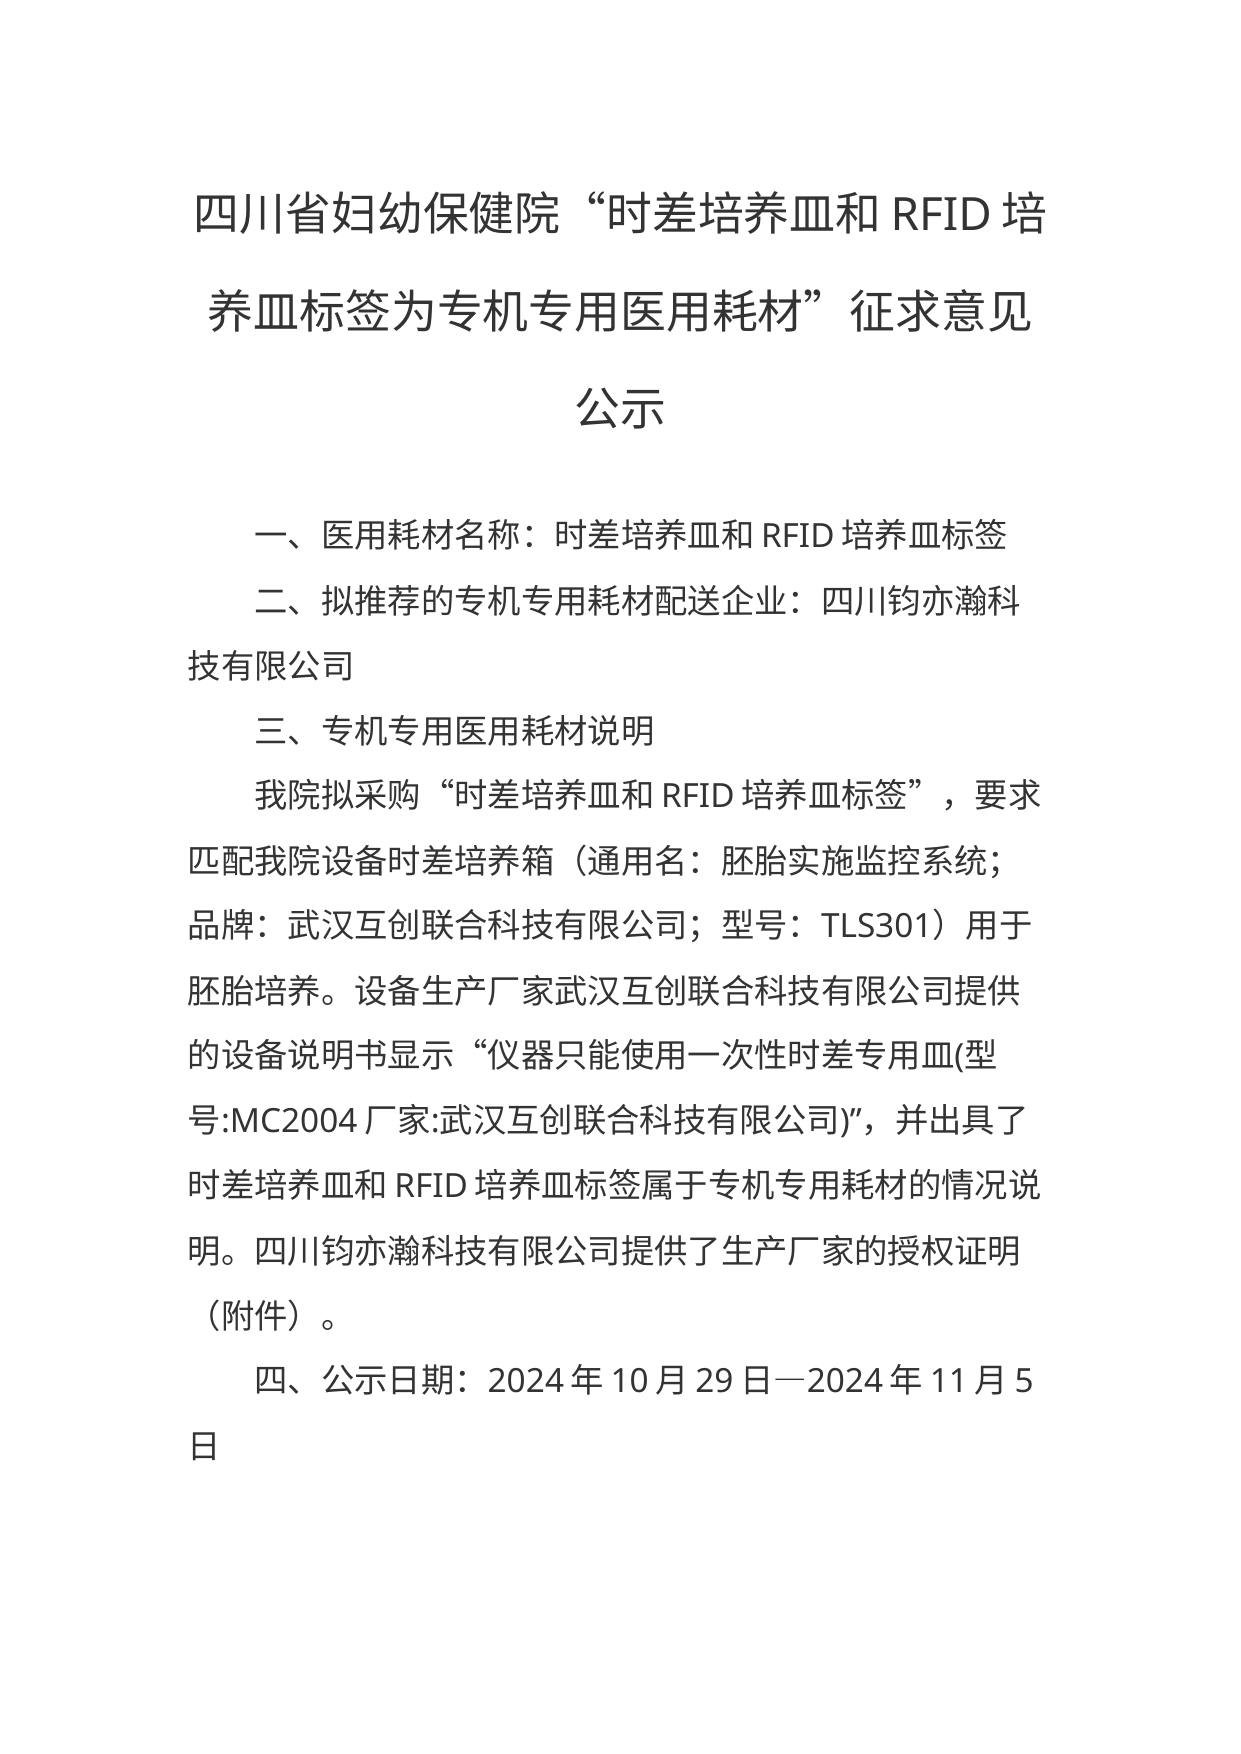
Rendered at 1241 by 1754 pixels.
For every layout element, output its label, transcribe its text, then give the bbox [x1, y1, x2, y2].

list 医用耗材名称：时差培养皿和RFID培养皿标签 [187, 501, 1053, 566]
text 三、专机专用医用耗材说明 [187, 696, 1053, 761]
list 公示日期：2024年10月29日—2024年11月5日 [187, 1346, 1053, 1476]
text 我院拟采购“时差培养皿和RFID培养皿标签”，要求匹配我院设备时差培养箱（通用名：胚胎实施监控系统；品牌：武汉互创联合科技有限公司；型号：TLS301）用于胚胎培养。设备生产厂家武汉互创联合科技有限公司提供的设备说明书显示“仪器只能使用一次性时差专用皿(型号:MC2004厂家:武汉互创联合科技有限公司)”，并出具了时差培养皿和RFID培养皿标签属于专机专用耗材的情况说明。四川钧亦瀚科技有限公司提供了生产厂家的授权证明（附件）。 [187, 761, 1053, 1346]
text 四川省妇幼保健院“时差培养皿和RFID培养皿标签为专机专用医用耗材”征求意见公示 [187, 162, 1053, 454]
text 二、拟推荐的专机专用耗材配送企业：四川钧亦瀚科技有限公司 [187, 566, 1053, 696]
